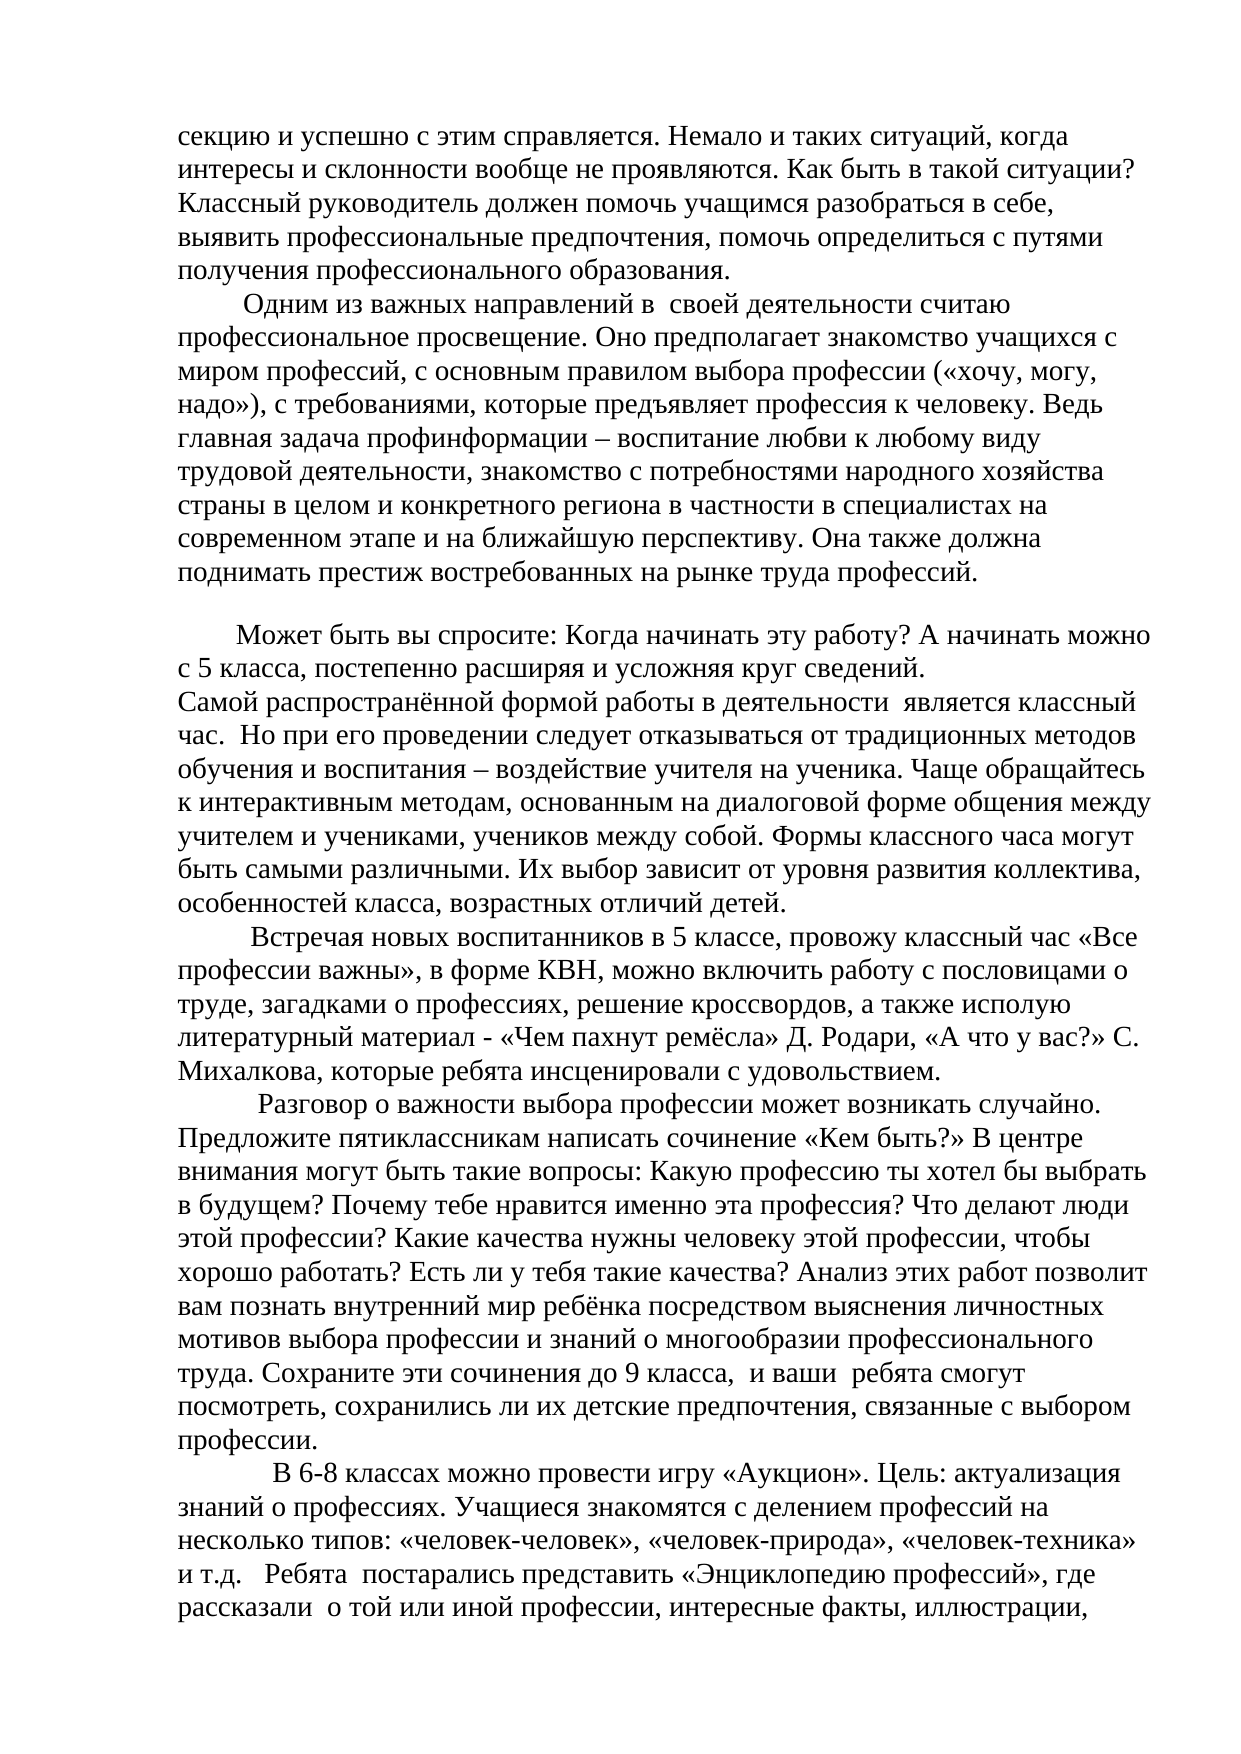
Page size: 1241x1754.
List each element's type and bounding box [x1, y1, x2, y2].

text [177, 617, 1152, 1623]
text [177, 118, 1152, 588]
